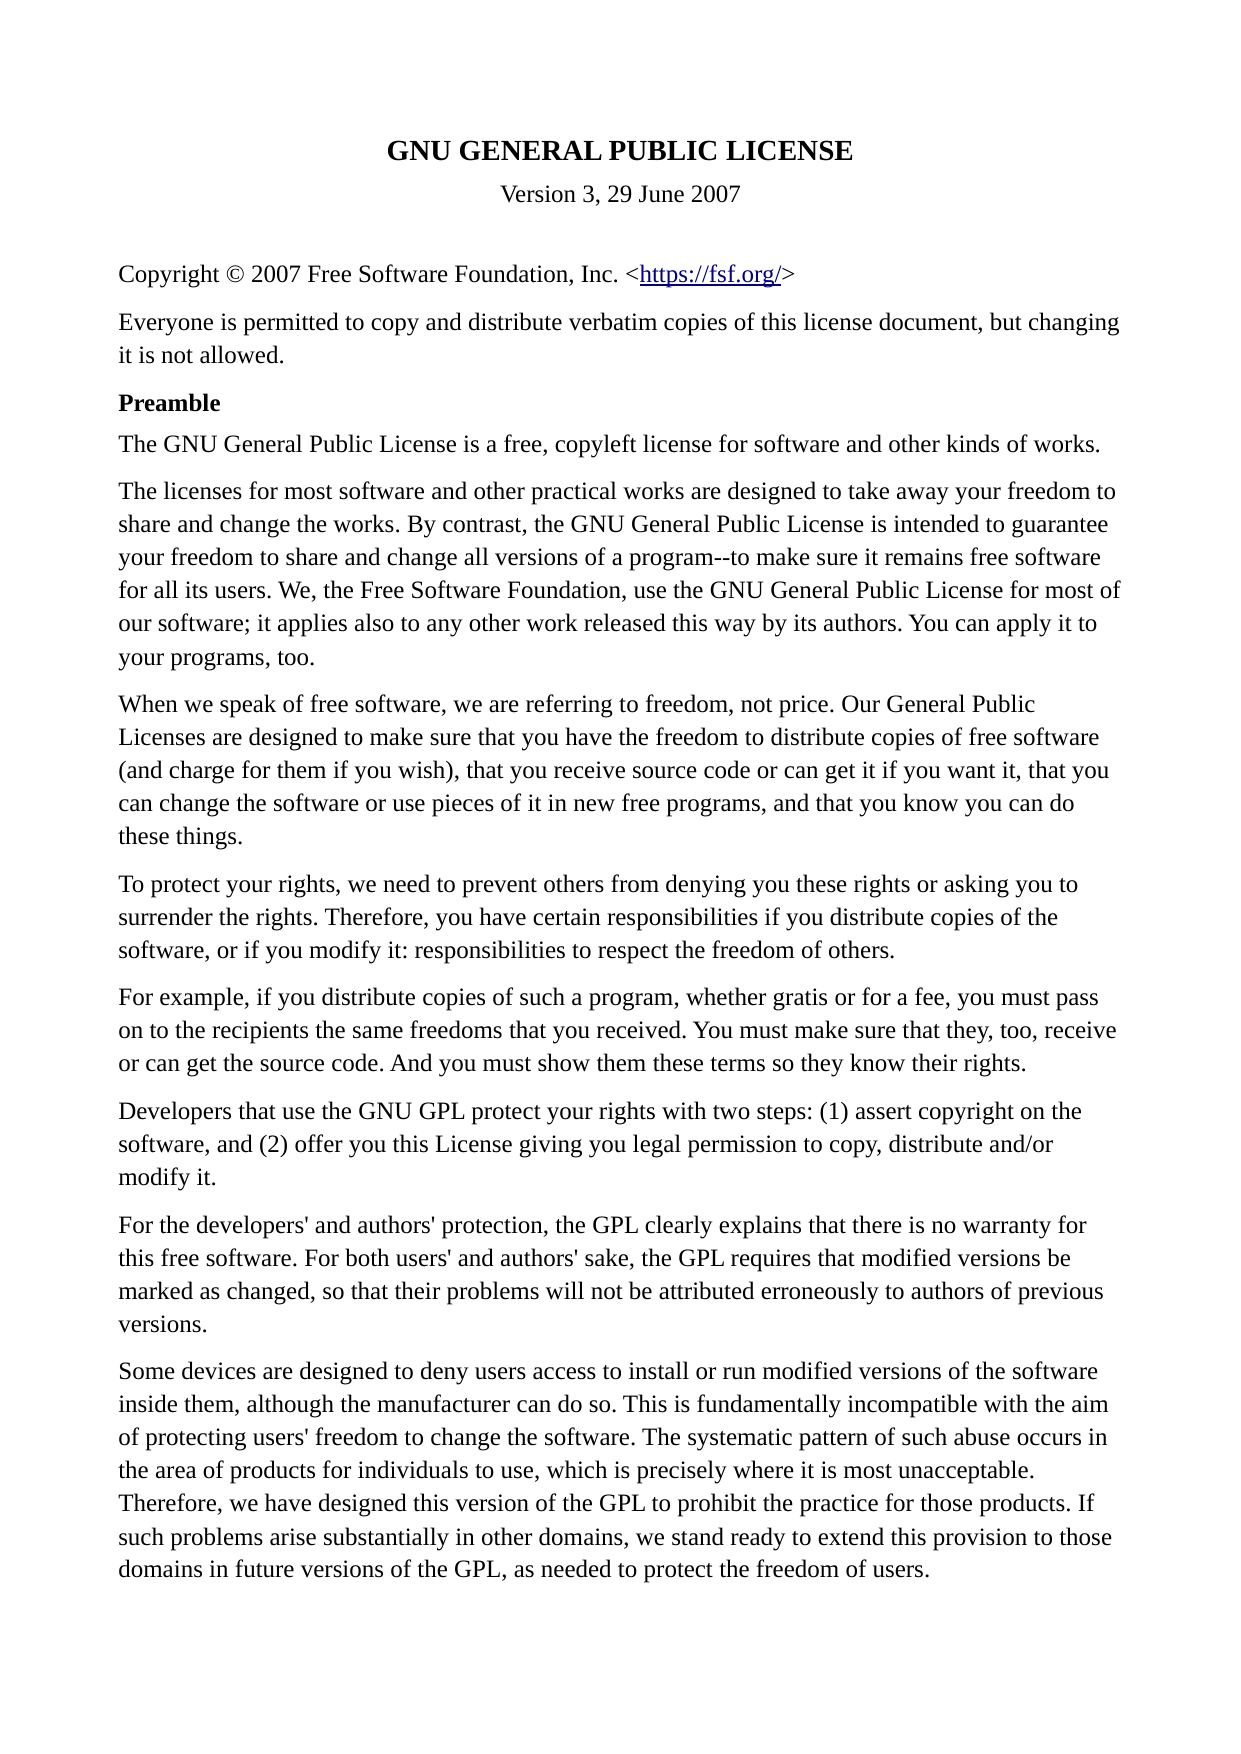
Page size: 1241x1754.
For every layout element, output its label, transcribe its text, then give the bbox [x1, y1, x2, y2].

text Some devices are designed to deny users access to install or run modified versions of the software inside them, although the manufacturer can do so. This is fundamentally incompatible with the aim of protecting users' freedom to change the software. The systematic pattern of such abuse occurs in the area of products for individuals to use, which is precisely where it is most unacceptable. Therefore, we have designed this version of the GPL to prohibit the practice for those products. If such problems arise substantially in other domains, we stand ready to extend this provision to those domains in future versions of the GPL, as needed to protect the freedom of users. [118, 1356, 1122, 1583]
text The GNU General Public License is a free, copyleft license for software and other kinds of works. [118, 429, 1122, 458]
text Version 3, 29 June 2007 [118, 179, 1122, 241]
text To protect your rights, we need to prevent others from denying you these rights or asking you to surrender the rights. Therefore, you have certain responsibilities if you distribute copies of the software, or if you modify it: responsibilities to respect the freedom of others. [118, 869, 1122, 964]
text For example, if you distribute copies of such a program, whether gratis or for a fee, you must pass on to the recipients the same freedoms that you received. You must make sure that they, too, receive or can get the source code. And you must show them these terms so they know their rights. [118, 982, 1122, 1077]
text For the developers' and authors' protection, the GPL clearly explains that there is no warranty for this free software. For both users' and authors' sake, the GPL requires that modified versions be marked as changed, so that their problems will not be attributed erroneously to authors of previous versions. [118, 1210, 1122, 1338]
text Developers that use the GNU GPL protect your rights with two steps: (1) assert copyright on the software, and (2) offer you this License giving you legal permission to copy, distribute and/or modify it. [118, 1096, 1122, 1191]
text Copyright © 2007 Free Software Foundation, Inc. <https://fsf.org/> [118, 259, 1122, 288]
subtitle Preamble [118, 388, 1122, 416]
text The licenses for most software and other practical works are designed to take away your freedom to share and change the works. By contrast, the GNU General Public License is intended to guarantee your freedom to share and change all versions of a program--to make sure it remains free software for all its users. We, the Free Software Foundation, use the GNU General Public License for most of our software; it applies also to any other work released this way by its authors. You can apply it to your programs, too. [118, 476, 1122, 670]
text Everyone is permitted to copy and distribute verbatim copies of this license document, but changing it is not allowed. [118, 307, 1122, 369]
subtitle GNU GENERAL PUBLIC LICENSE [118, 133, 1122, 166]
text When we speak of free software, we are referring to freedom, not price. Our General Public Licenses are designed to make sure that you have the freedom to distribute copies of free software (and charge for them if you wish), that you receive source code or can get it if you want it, that you can change the software or use pieces of it in new free programs, and that you know you can do these things. [118, 689, 1122, 850]
